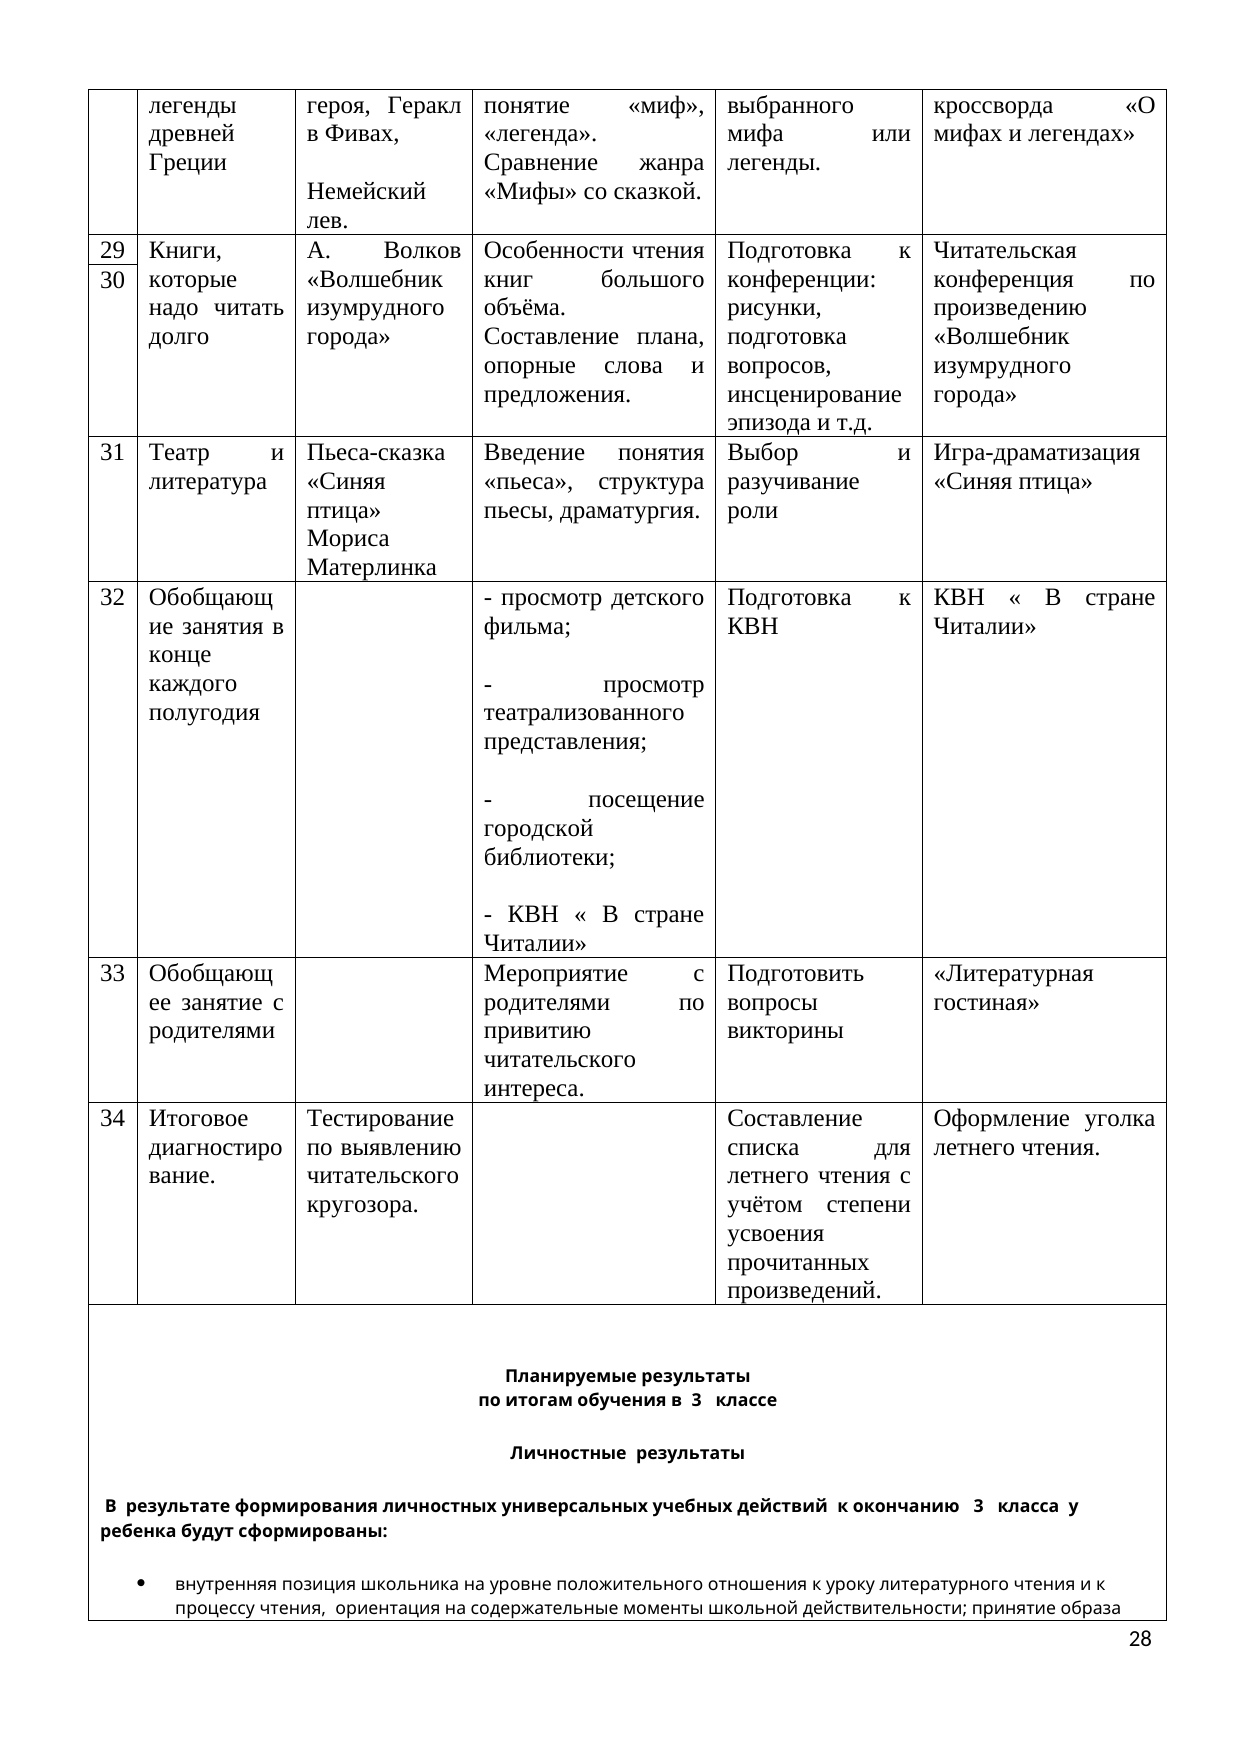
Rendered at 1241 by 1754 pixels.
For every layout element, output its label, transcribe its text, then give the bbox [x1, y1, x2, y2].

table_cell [296, 90, 472, 234]
table_cell Пьеса-сказка «Синяя птица» Мориса Матерлинка [296, 437, 472, 581]
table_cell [138, 90, 295, 234]
table_cell 29 [89, 235, 137, 264]
table_cell [296, 958, 472, 1102]
table_cell Игра-драматизация «Синяя птица» [923, 437, 1166, 581]
table_cell [296, 582, 472, 957]
table_cell Подготовка к КВН [716, 582, 922, 957]
table_cell Особенности чтения книг большого объёма. Составление плана, опорные слова и предложения. [473, 235, 715, 436]
table_cell - просмотр детского фильма; - просмотр театрализованного представления; - посещение городской библиотеки; - КВН « В стране Читалии» [473, 582, 715, 957]
table_cell Читательская конференция по произведению «Волшебник изумрудного города» [923, 235, 1166, 436]
table_cell Подготовить вопросы викторины [716, 958, 922, 1102]
table_cell Введение понятия «пьеса», структура пьесы, драматургия. [473, 437, 715, 581]
table_cell 32 [89, 582, 137, 957]
table_cell 31 [89, 437, 137, 581]
table_cell «Литературная гостиная» [923, 958, 1166, 1102]
table_cell Подготовка к конференции: рисунки, подготовка вопросов, инсценирование эпизода и т.д. [716, 235, 922, 436]
table_cell Театр и литература [138, 437, 295, 581]
table_cell 34 [89, 1103, 137, 1304]
table_cell Книги, которые надо читать долго [138, 235, 295, 436]
table_cell КВН « В стране Читалии» [923, 582, 1166, 957]
table_cell Обобщающее занятие с родителями [138, 958, 295, 1102]
table_cell Выбор и разучивание роли [716, 437, 922, 581]
table_cell Составление списка для летнего чтения с учётом степени усвоения прочитанных произведений. [716, 1103, 922, 1304]
table_cell 33 [89, 958, 137, 1102]
table_cell 30 [89, 265, 137, 436]
table_cell Итоговое диагностирование. [138, 1103, 295, 1304]
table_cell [716, 90, 922, 234]
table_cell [89, 1305, 1166, 1620]
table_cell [473, 90, 715, 234]
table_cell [923, 90, 1166, 234]
table_cell 28 [89, 90, 137, 234]
table_cell Мероприятие с родителями по привитию читательского интереса. [473, 958, 715, 1102]
table_cell Обобщающие занятия в конце каждого полугодия [138, 582, 295, 957]
table_cell [473, 1103, 715, 1304]
table_cell А. Волков «Волшебник изумрудного города» [296, 235, 472, 436]
table_cell Оформление уголка летнего чтения. [923, 1103, 1166, 1304]
table_cell Тестирование по выявлению читательского кругозора. [296, 1103, 472, 1304]
